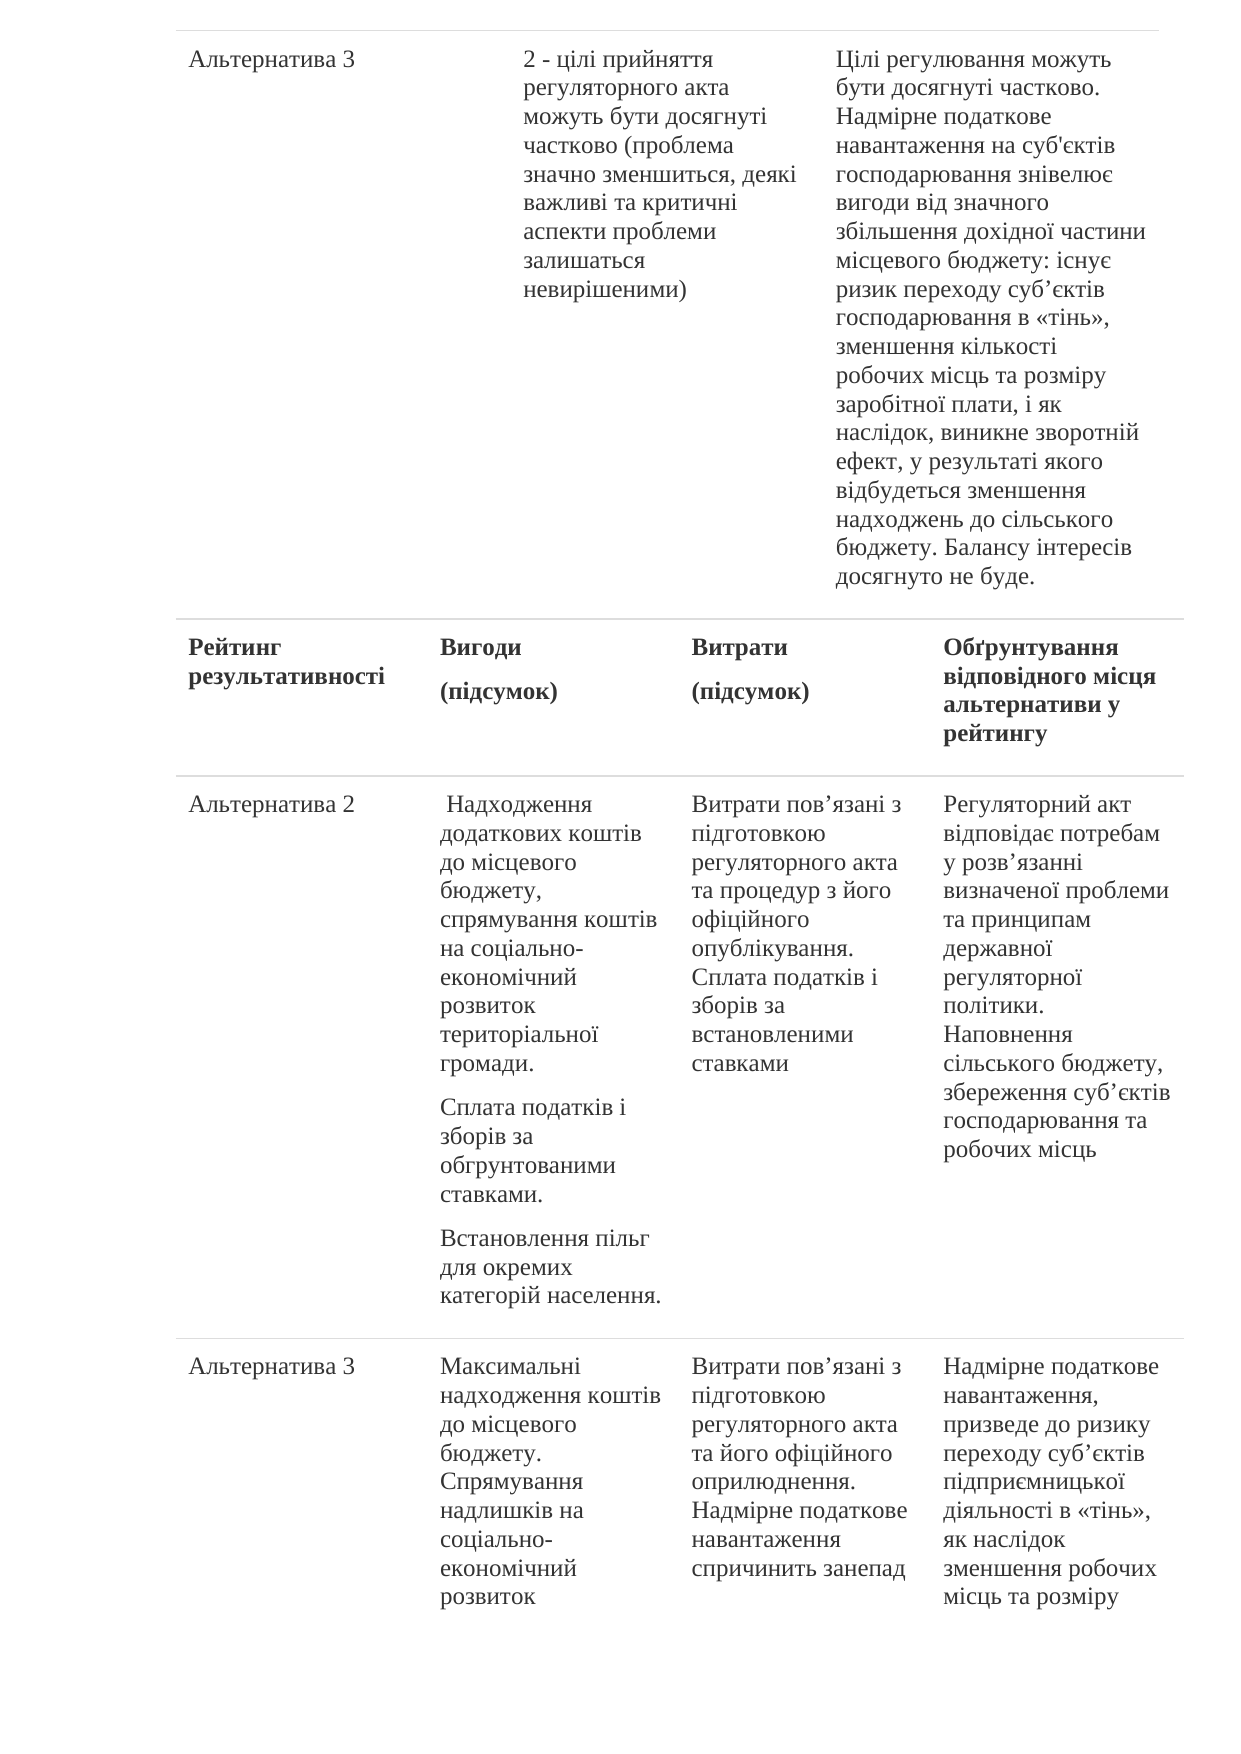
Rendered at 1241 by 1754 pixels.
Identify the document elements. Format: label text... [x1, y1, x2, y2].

table_cell Рейтинг результативності [176, 620, 427, 775]
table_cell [679, 1339, 931, 1623]
table_cell Альтернатива 3 [176, 31, 511, 618]
table_cell Регуляторний акт відповідає потребам у розв’язанні визначеної проблеми та принципам державної регуляторної політики. Наповнення сільського бюджету, збереження суб’єктів господарювання та робочих місць [931, 777, 1184, 1337]
table_cell Альтернатива 2 [176, 777, 427, 1337]
table_cell Витрати (підсумок) [679, 620, 931, 775]
table_cell Вигоди (підсумок) [427, 620, 679, 775]
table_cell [931, 1339, 1184, 1623]
table_cell 2 - цілі прийняття регуляторного акта можуть бути досягнуті частково (проблема значно зменшиться, деякі важливі та критичні аспекти проблеми залишаться невирішеними) [511, 31, 823, 618]
table_cell Альтернатива 3 [176, 1339, 427, 1623]
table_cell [427, 1339, 679, 1623]
table_cell Витрати пов’язані з підготовкою регуляторного акта та процедур з його офіційного опублікування. Сплата податків і зборів за встановленими ставками [679, 777, 931, 1337]
table_cell Надходження додаткових коштів до місцевого бюджету, спрямування коштів на соціально-економічний розвиток територіальної громади. Сплата податків і зборів за обгрунтованими ставками. Встановлення пільг для окремих категорій населення. [427, 777, 679, 1337]
table_cell Цілі регулювання можуть бути досягнуті частково. Надмірне податкове навантаження на суб'єктів господарювання знівелює вигоди від значного збільшення дохідної частини місцевого бюджету: існує ризик переходу суб’єктів господарювання в «тінь», зменшення кількості робочих місць та розміру заробітної плати, і як наслідок, виникне зворотній ефект, у результаті якого відбудеться зменшення надходжень до сільського бюджету. Балансу інтересів досягнуто не буде. [823, 31, 1159, 618]
table_cell Обґрунтування відповідного місця альтернативи у рейтингу [931, 620, 1184, 775]
